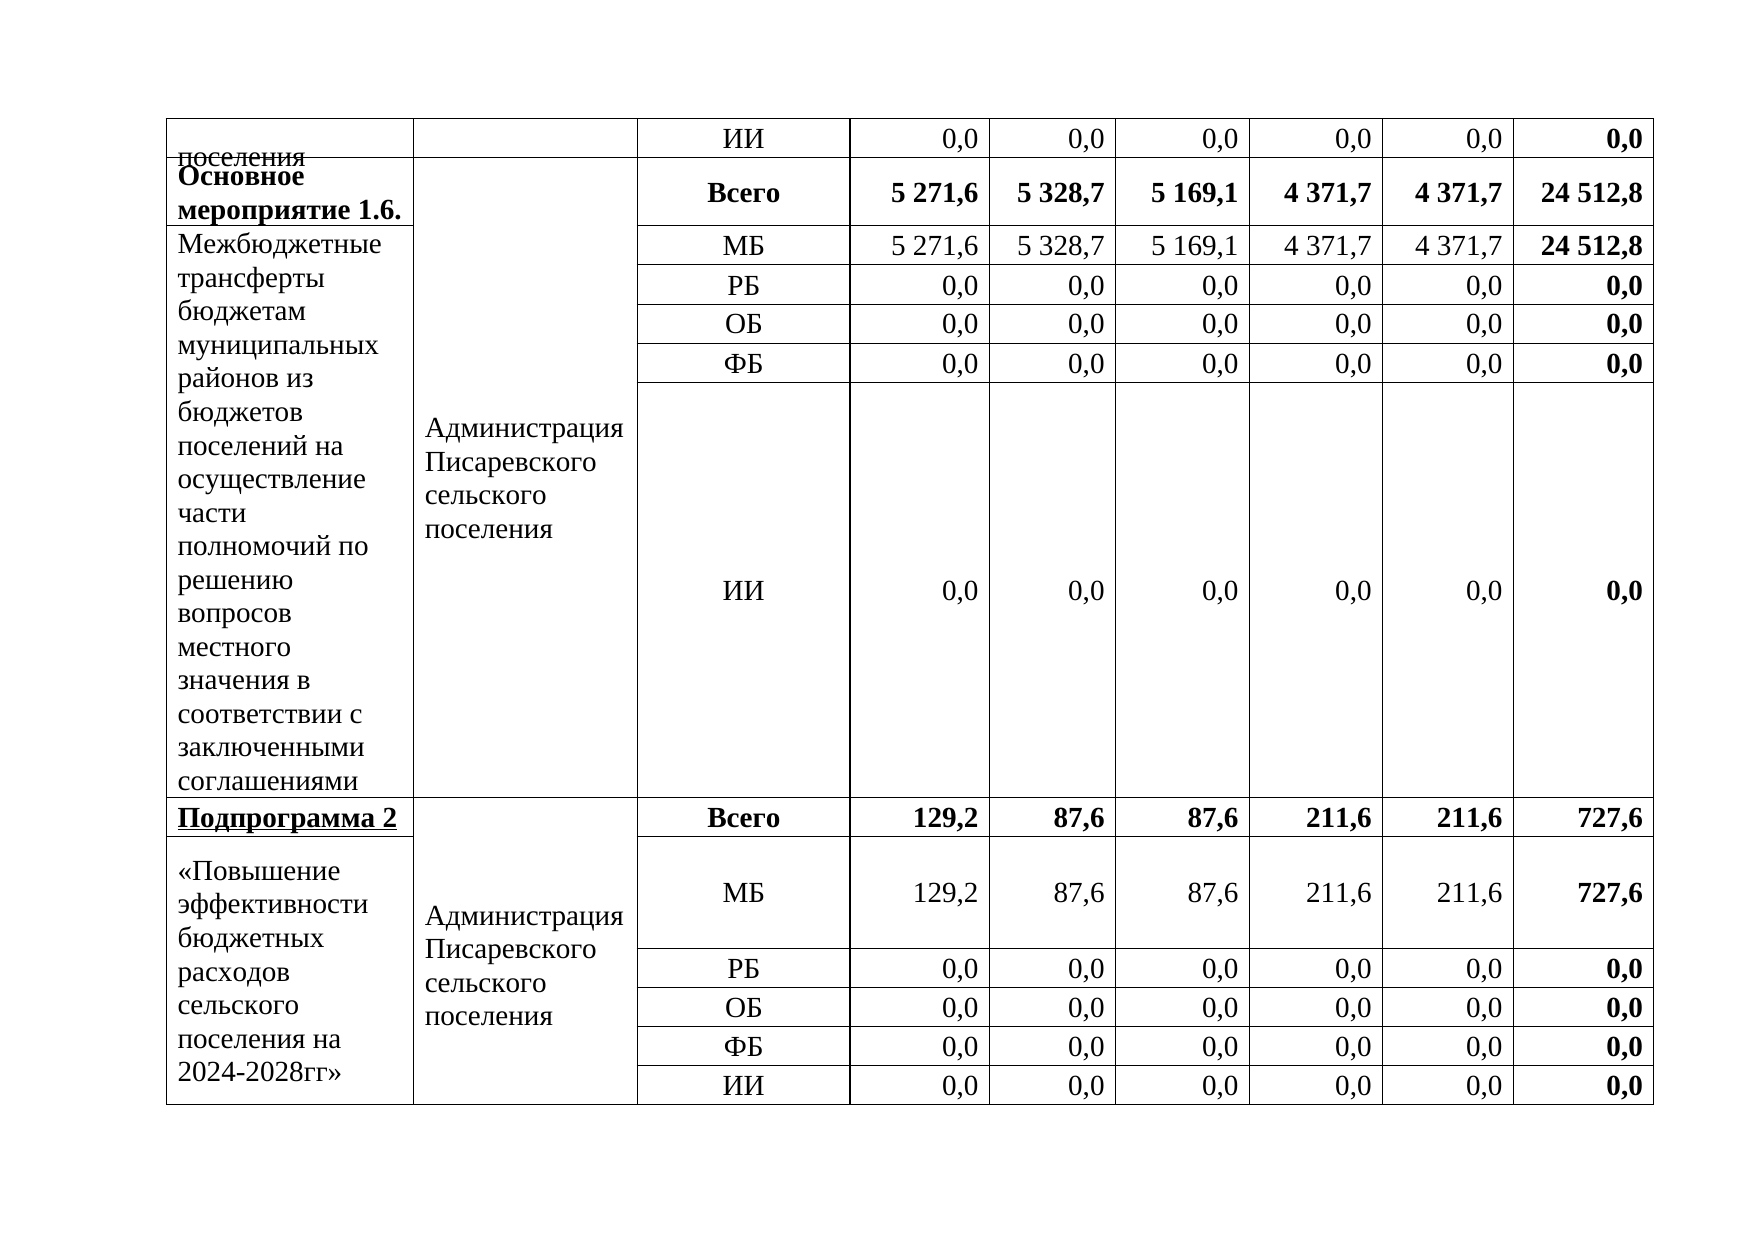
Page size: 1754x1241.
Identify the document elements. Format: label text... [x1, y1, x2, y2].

table_cell РБ [638, 949, 849, 987]
table_cell 0,0 [1514, 1066, 1653, 1104]
table_cell 24 512,8 [1514, 158, 1653, 225]
table_cell 0,0 [1383, 1066, 1513, 1104]
table_cell 0,0 [1383, 949, 1513, 987]
table_cell 0,0 [1250, 265, 1382, 303]
table_cell 4 371,7 [1383, 158, 1513, 225]
table_cell Основное мероприятие 1.6. [167, 158, 413, 225]
table_cell 0,0 [851, 1066, 989, 1104]
table_cell 87,6 [1116, 837, 1249, 948]
table_cell 0,0 [1383, 988, 1513, 1026]
table_cell МБ [638, 837, 849, 948]
table_cell 5 328,7 [990, 226, 1115, 264]
table_cell 87,6 [990, 837, 1115, 948]
table_cell ОБ [638, 988, 849, 1026]
table_cell 0,0 [851, 344, 989, 382]
table_cell 727,6 [1514, 837, 1653, 948]
table_cell 0,0 [851, 383, 989, 797]
table_cell 0,0 [851, 119, 989, 157]
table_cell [414, 158, 637, 797]
table_cell 0,0 [990, 949, 1115, 987]
table_cell ИИ [638, 383, 849, 797]
table_cell 0,0 [1116, 988, 1249, 1026]
table_cell 0,0 [990, 344, 1115, 382]
table_cell ФБ [638, 1027, 849, 1065]
table_cell ОБ [638, 305, 849, 342]
table_cell 87,6 [990, 798, 1115, 836]
table_cell 129,2 [851, 798, 989, 836]
table_cell «Повышение эффективности бюджетных расходов сельского поселения на 2024-2028гг» [167, 837, 413, 1104]
table_cell 0,0 [1116, 1066, 1249, 1104]
table_cell 0,0 [1514, 119, 1653, 157]
table_cell 0,0 [1116, 305, 1249, 342]
table_cell 0,0 [1116, 119, 1249, 157]
table_cell 5 169,1 [1116, 226, 1249, 264]
table_cell 0,0 [1250, 988, 1382, 1026]
table_cell 0,0 [851, 305, 989, 342]
table_cell 0,0 [1514, 344, 1653, 382]
table_cell 0,0 [1116, 949, 1249, 987]
table_cell 129,2 [851, 837, 989, 948]
table_cell 4 371,7 [1250, 158, 1382, 225]
table_cell 0,0 [1514, 988, 1653, 1026]
table_cell ИИ [638, 1066, 849, 1104]
table_cell 0,0 [1116, 344, 1249, 382]
table_cell 5 271,6 [851, 158, 989, 225]
table_cell 211,6 [1383, 837, 1513, 948]
table_cell 0,0 [990, 119, 1115, 157]
table_cell ФБ [638, 344, 849, 382]
table_cell 0,0 [1250, 305, 1382, 342]
table_cell 0,0 [1514, 383, 1653, 797]
table_cell 0,0 [990, 988, 1115, 1026]
table_cell 0,0 [990, 1027, 1115, 1065]
table_cell Всего [638, 798, 849, 836]
table_cell 5 271,6 [851, 226, 989, 264]
table_cell 0,0 [1250, 1066, 1382, 1104]
table_cell 0,0 [1383, 383, 1513, 797]
table_cell 0,0 [990, 265, 1115, 303]
table_cell 0,0 [1514, 305, 1653, 342]
table_cell 87,6 [1116, 798, 1249, 836]
table_cell 0,0 [1250, 344, 1382, 382]
table_cell 0,0 [1383, 305, 1513, 342]
table_cell 0,0 [1514, 265, 1653, 303]
table_cell 0,0 [1383, 265, 1513, 303]
table_cell 0,0 [1514, 949, 1653, 987]
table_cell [414, 798, 637, 1104]
table_cell 0,0 [990, 305, 1115, 342]
table_cell 0,0 [1116, 383, 1249, 797]
table_cell МБ [638, 226, 849, 264]
table_cell Межбюджетные трансферты бюджетам муниципальных районов из бюджетов поселений на осуществление части полномочий по решению вопросов местного значения в соответствии с заключенными соглашениями [167, 226, 413, 797]
table_cell 0,0 [1250, 383, 1382, 797]
table_cell 0,0 [851, 949, 989, 987]
table_cell 0,0 [1250, 119, 1382, 157]
table_cell ИИ [638, 119, 849, 157]
table_cell 24 512,8 [1514, 226, 1653, 264]
table_cell 211,6 [1250, 837, 1382, 948]
table_cell 0,0 [1116, 265, 1249, 303]
table_cell 211,6 [1250, 798, 1382, 836]
table_cell 0,0 [990, 1066, 1115, 1104]
table_cell 4 371,7 [1250, 226, 1382, 264]
table_cell 5 328,7 [990, 158, 1115, 225]
table_cell 0,0 [851, 988, 989, 1026]
table_cell 727,6 [1514, 798, 1653, 836]
table_cell 0,0 [1383, 1027, 1513, 1065]
table_cell РБ [638, 265, 849, 303]
table_cell 0,0 [1116, 1027, 1249, 1065]
table_cell 0,0 [990, 383, 1115, 797]
table_cell 211,6 [1383, 798, 1513, 836]
table_cell 0,0 [1250, 1027, 1382, 1065]
table_cell 4 371,7 [1383, 226, 1513, 264]
table_cell 0,0 [851, 265, 989, 303]
table_cell Подпрограмма 2 [167, 798, 413, 836]
table_cell 0,0 [1383, 119, 1513, 157]
table_cell 0,0 [1250, 949, 1382, 987]
table_cell 0,0 [1514, 1027, 1653, 1065]
table_cell 0,0 [1383, 344, 1513, 382]
table_cell 0,0 [851, 1027, 989, 1065]
table_cell Всего [638, 158, 849, 225]
table_cell 5 169,1 [1116, 158, 1249, 225]
